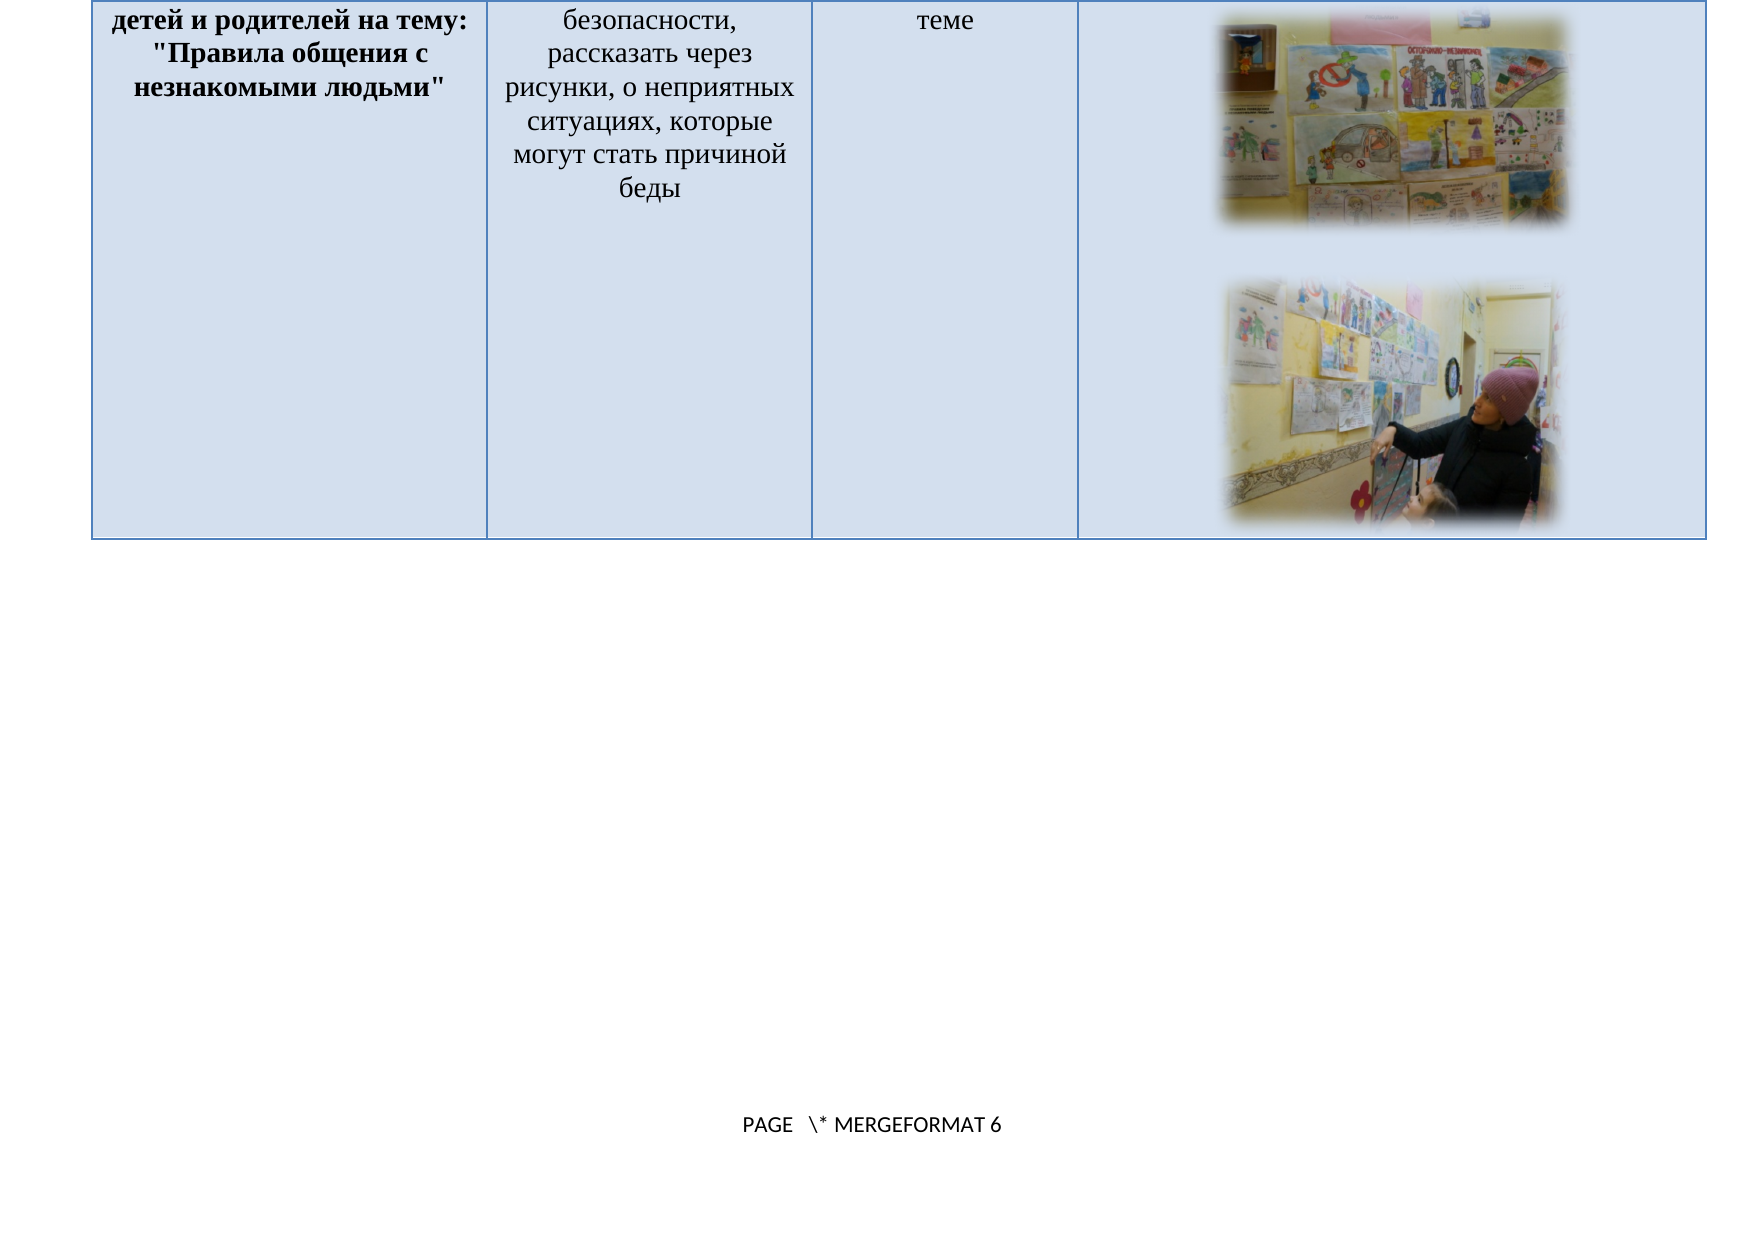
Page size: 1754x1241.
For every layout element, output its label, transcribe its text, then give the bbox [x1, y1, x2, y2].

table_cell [488, 2, 811, 537]
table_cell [93, 2, 486, 537]
table_cell Просмотр иллюстраций по теме [1211, 6, 1578, 234]
table_cell Просмотр иллюстраций по теме [1218, 276, 1568, 534]
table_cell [813, 2, 1077, 537]
table_cell [1079, 2, 1705, 537]
picture [1234, 29, 1554, 211]
picture [1242, 300, 1544, 510]
